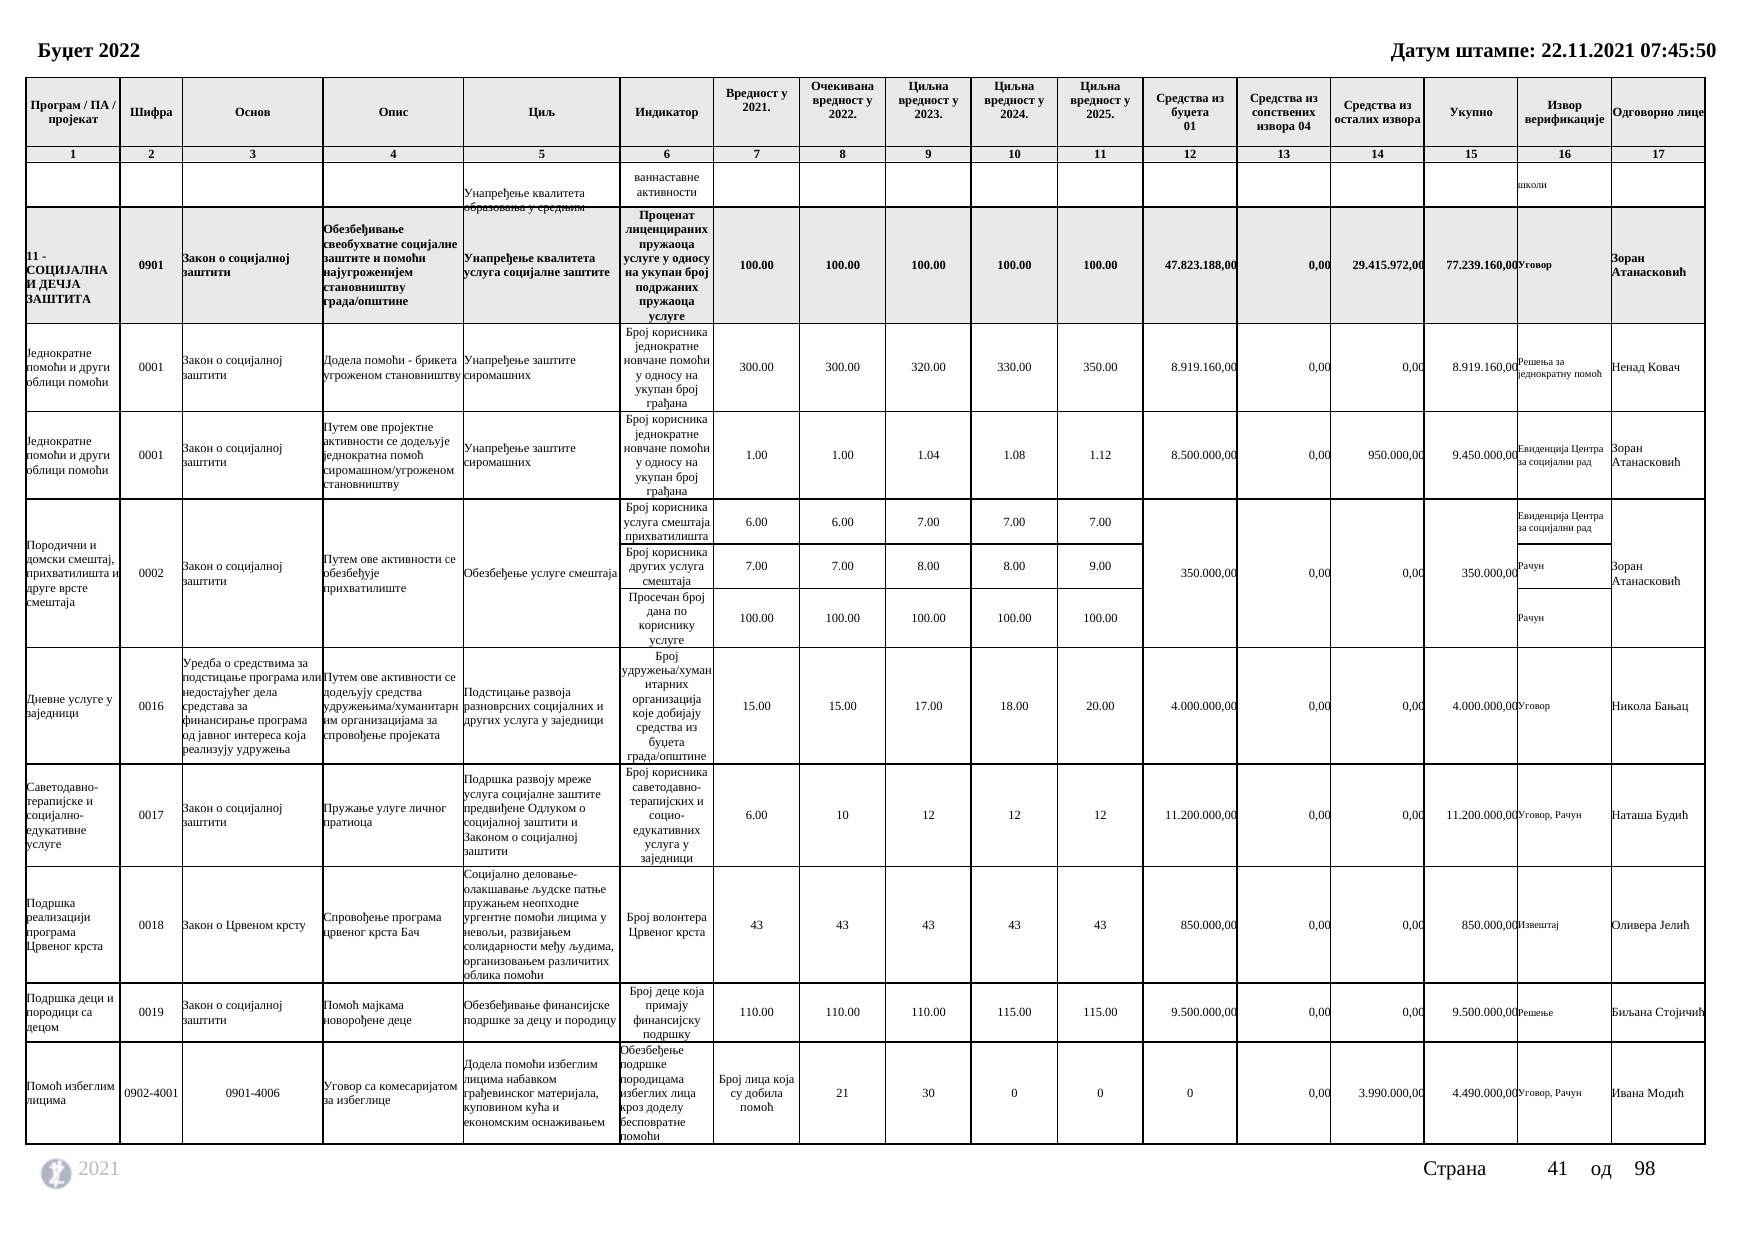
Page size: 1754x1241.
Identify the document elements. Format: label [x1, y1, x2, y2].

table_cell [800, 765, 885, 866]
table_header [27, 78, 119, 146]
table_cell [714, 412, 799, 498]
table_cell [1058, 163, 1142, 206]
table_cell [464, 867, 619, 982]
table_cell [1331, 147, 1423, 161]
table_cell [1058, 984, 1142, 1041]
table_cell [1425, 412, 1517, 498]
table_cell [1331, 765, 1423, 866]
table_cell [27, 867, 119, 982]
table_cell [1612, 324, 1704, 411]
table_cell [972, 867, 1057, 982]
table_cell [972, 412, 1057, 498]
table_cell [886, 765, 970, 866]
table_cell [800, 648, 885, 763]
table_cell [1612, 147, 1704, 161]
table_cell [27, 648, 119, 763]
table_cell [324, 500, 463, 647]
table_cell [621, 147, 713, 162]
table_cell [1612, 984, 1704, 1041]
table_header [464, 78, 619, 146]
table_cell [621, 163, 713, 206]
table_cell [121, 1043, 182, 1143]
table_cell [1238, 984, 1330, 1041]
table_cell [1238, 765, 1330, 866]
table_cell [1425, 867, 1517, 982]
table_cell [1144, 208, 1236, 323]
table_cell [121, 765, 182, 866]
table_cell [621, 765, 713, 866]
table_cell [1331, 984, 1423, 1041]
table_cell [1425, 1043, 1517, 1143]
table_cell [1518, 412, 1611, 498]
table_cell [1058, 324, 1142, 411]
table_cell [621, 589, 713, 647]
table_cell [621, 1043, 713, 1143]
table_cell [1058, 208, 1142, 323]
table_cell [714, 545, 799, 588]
picture [37, 1155, 76, 1194]
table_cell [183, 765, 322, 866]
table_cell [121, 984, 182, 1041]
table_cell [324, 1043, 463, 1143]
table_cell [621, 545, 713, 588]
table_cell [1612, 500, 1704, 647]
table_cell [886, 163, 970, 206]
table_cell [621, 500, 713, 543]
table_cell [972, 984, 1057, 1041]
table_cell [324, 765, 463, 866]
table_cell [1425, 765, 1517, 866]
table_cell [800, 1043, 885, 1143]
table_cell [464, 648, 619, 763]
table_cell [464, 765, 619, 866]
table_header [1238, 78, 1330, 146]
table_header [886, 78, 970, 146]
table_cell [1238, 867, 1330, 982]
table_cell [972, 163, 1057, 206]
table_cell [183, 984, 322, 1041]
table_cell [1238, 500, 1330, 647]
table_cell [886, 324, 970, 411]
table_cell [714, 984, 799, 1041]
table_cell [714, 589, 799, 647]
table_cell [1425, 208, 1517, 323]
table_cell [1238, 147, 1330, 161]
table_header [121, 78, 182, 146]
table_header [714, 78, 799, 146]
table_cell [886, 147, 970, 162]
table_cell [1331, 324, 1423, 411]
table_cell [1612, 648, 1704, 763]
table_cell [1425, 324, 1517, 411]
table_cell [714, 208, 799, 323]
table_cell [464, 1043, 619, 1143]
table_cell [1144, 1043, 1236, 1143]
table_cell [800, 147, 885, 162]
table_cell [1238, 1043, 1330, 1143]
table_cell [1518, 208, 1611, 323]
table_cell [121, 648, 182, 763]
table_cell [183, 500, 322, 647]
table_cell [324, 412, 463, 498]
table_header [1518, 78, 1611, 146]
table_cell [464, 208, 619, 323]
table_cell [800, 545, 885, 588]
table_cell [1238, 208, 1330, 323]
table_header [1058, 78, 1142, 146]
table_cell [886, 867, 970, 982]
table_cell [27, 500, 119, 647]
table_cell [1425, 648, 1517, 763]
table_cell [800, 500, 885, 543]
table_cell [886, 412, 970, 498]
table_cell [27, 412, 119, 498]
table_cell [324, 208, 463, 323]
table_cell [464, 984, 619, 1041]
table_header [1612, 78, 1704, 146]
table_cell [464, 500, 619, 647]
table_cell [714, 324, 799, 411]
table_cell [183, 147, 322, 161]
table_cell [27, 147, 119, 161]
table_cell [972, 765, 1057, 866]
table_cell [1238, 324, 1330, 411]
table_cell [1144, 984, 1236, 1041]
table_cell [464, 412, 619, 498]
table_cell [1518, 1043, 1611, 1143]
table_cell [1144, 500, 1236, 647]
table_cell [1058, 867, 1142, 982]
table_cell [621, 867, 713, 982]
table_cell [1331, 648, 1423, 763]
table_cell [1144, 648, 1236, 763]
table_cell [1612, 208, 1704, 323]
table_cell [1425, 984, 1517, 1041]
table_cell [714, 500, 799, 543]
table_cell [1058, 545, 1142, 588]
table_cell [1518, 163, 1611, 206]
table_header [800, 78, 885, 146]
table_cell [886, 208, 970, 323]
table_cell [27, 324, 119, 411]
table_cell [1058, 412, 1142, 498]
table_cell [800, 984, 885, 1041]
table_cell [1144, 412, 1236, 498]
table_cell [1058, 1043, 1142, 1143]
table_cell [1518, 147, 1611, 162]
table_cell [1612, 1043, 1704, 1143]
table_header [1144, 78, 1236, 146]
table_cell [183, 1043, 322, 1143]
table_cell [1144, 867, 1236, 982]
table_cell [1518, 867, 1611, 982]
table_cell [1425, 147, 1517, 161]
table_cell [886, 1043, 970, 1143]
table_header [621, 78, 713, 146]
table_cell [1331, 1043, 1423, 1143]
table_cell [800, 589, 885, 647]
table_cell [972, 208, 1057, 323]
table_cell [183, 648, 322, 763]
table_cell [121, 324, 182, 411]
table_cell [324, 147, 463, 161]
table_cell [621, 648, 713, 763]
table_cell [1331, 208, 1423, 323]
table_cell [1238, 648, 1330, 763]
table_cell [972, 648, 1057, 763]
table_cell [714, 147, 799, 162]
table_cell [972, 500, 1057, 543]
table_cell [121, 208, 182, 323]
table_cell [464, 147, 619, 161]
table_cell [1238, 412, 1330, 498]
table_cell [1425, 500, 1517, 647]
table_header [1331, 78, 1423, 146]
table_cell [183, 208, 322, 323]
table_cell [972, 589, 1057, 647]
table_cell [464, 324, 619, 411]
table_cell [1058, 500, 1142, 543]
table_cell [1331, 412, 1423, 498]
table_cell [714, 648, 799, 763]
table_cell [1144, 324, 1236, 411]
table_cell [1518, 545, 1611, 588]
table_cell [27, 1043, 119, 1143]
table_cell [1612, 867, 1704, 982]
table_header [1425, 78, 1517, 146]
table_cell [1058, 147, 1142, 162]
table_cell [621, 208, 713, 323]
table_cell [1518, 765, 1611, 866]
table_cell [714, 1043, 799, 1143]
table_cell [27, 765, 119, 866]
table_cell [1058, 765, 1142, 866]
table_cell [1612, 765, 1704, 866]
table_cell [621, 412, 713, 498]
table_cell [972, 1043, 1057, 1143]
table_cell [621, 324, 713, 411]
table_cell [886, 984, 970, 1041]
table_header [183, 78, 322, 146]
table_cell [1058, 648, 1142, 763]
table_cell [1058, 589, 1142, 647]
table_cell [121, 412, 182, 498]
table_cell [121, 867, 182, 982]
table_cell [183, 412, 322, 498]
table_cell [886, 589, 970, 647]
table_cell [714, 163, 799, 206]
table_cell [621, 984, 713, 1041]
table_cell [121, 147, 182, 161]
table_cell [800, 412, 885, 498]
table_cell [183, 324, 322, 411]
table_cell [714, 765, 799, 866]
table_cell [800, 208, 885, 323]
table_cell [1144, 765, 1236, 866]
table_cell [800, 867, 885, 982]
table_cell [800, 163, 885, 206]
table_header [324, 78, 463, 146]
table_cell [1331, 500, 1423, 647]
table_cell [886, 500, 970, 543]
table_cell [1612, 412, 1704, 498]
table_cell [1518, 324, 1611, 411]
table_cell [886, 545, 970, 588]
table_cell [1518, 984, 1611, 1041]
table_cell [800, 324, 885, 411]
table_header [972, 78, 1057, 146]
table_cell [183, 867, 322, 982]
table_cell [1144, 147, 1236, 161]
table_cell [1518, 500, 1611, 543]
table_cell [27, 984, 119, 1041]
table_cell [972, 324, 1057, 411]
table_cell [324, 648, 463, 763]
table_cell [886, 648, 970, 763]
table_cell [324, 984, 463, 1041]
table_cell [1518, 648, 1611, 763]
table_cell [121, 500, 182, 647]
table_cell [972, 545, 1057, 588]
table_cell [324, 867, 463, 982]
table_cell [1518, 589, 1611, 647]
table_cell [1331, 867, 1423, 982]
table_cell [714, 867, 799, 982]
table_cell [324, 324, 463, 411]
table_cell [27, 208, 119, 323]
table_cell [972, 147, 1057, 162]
